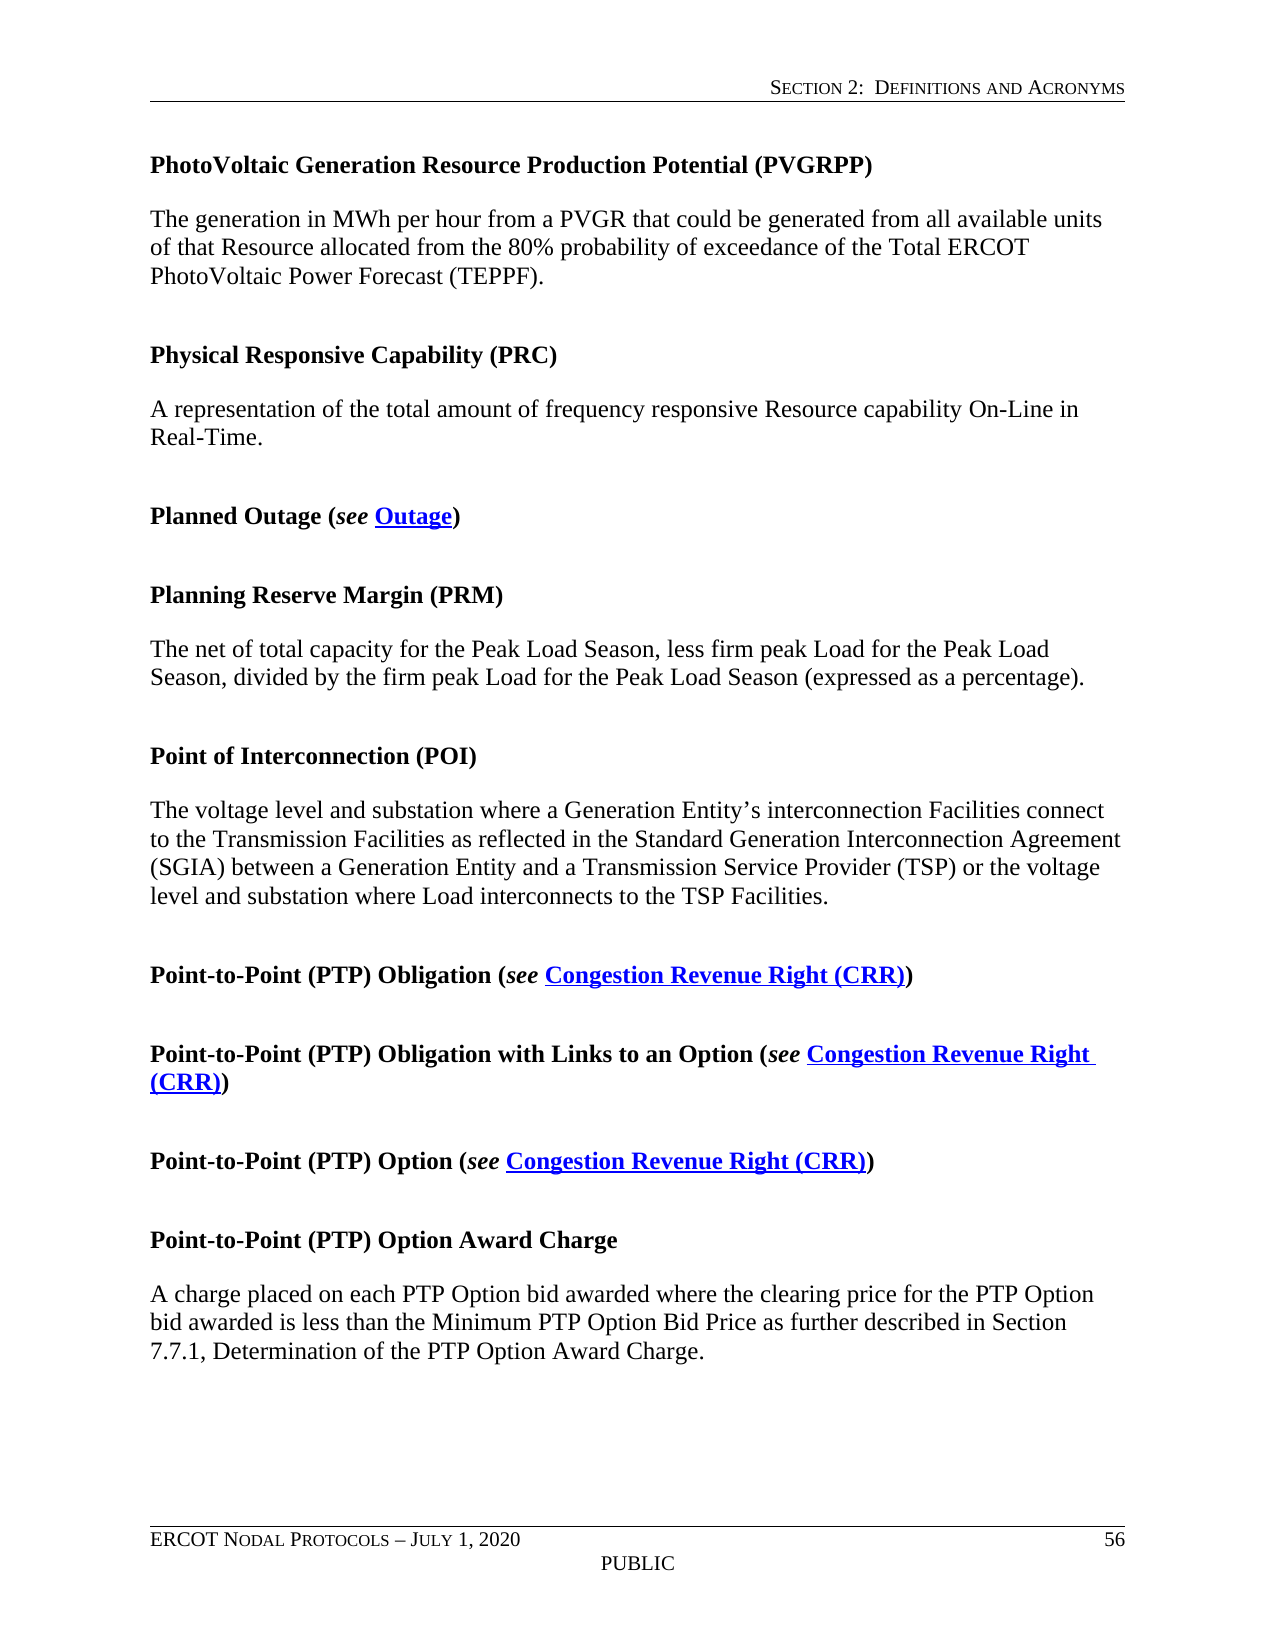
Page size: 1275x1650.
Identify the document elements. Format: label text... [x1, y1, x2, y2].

text Point-to-Point (PTP) Option (see Congestion Revenue Right (CRR)) [150, 1146, 1125, 1175]
text A charge placed on each PTP Option bid awarded where the clearing price for the PTP Option bid awarded is less than the Minimum PTP Option Bid Price as further described in Section 7.7.1, Determination of the PTP Option Award Charge. [150, 1279, 1125, 1365]
text Physical Responsive Capability (PRC) [150, 340, 1125, 369]
text Point-to-Point (PTP) Obligation (see Congestion Revenue Right (CRR)) [150, 960, 1125, 989]
text Point-to-Point (PTP) Option Award Charge [150, 1225, 1125, 1254]
text Planned Outage (see Outage) [150, 501, 1125, 530]
text A representation of the total amount of frequency responsive Resource capability On-Line in Real-Time. [150, 394, 1125, 451]
text The voltage level and substation where a Generation Entity’s interconnection Facilities connect to the Transmission Facilities as reflected in the Standard Generation Interconnection Agreement (SGIA) between a Generation Entity and a Transmission Service Provider (TSP) or the voltage level and substation where Load interconnects to the TSP Facilities. [150, 795, 1125, 910]
text Point of Interconnection (POI) [150, 741, 1125, 770]
text Point-to-Point (PTP) Obligation with Links to an Option (see Congestion Revenue Right (CRR)) [150, 1039, 1125, 1096]
text Planning Reserve Margin (PRM) [150, 580, 1125, 609]
text The generation in MWh per hour from a PVGR that could be generated from all available units of that Resource allocated from the 80% probability of exceedance of the Total ERCOT PhotoVoltaic Power Forecast (TEPPF). [150, 204, 1125, 290]
text PhotoVoltaic Generation Resource Production Potential (PVGRPP) [150, 150, 1125, 179]
text The net of total capacity for the Peak Load Season, less firm peak Load for the Peak Load Season, divided by the firm peak Load for the Peak Load Season (expressed as a percentage). [150, 634, 1125, 691]
